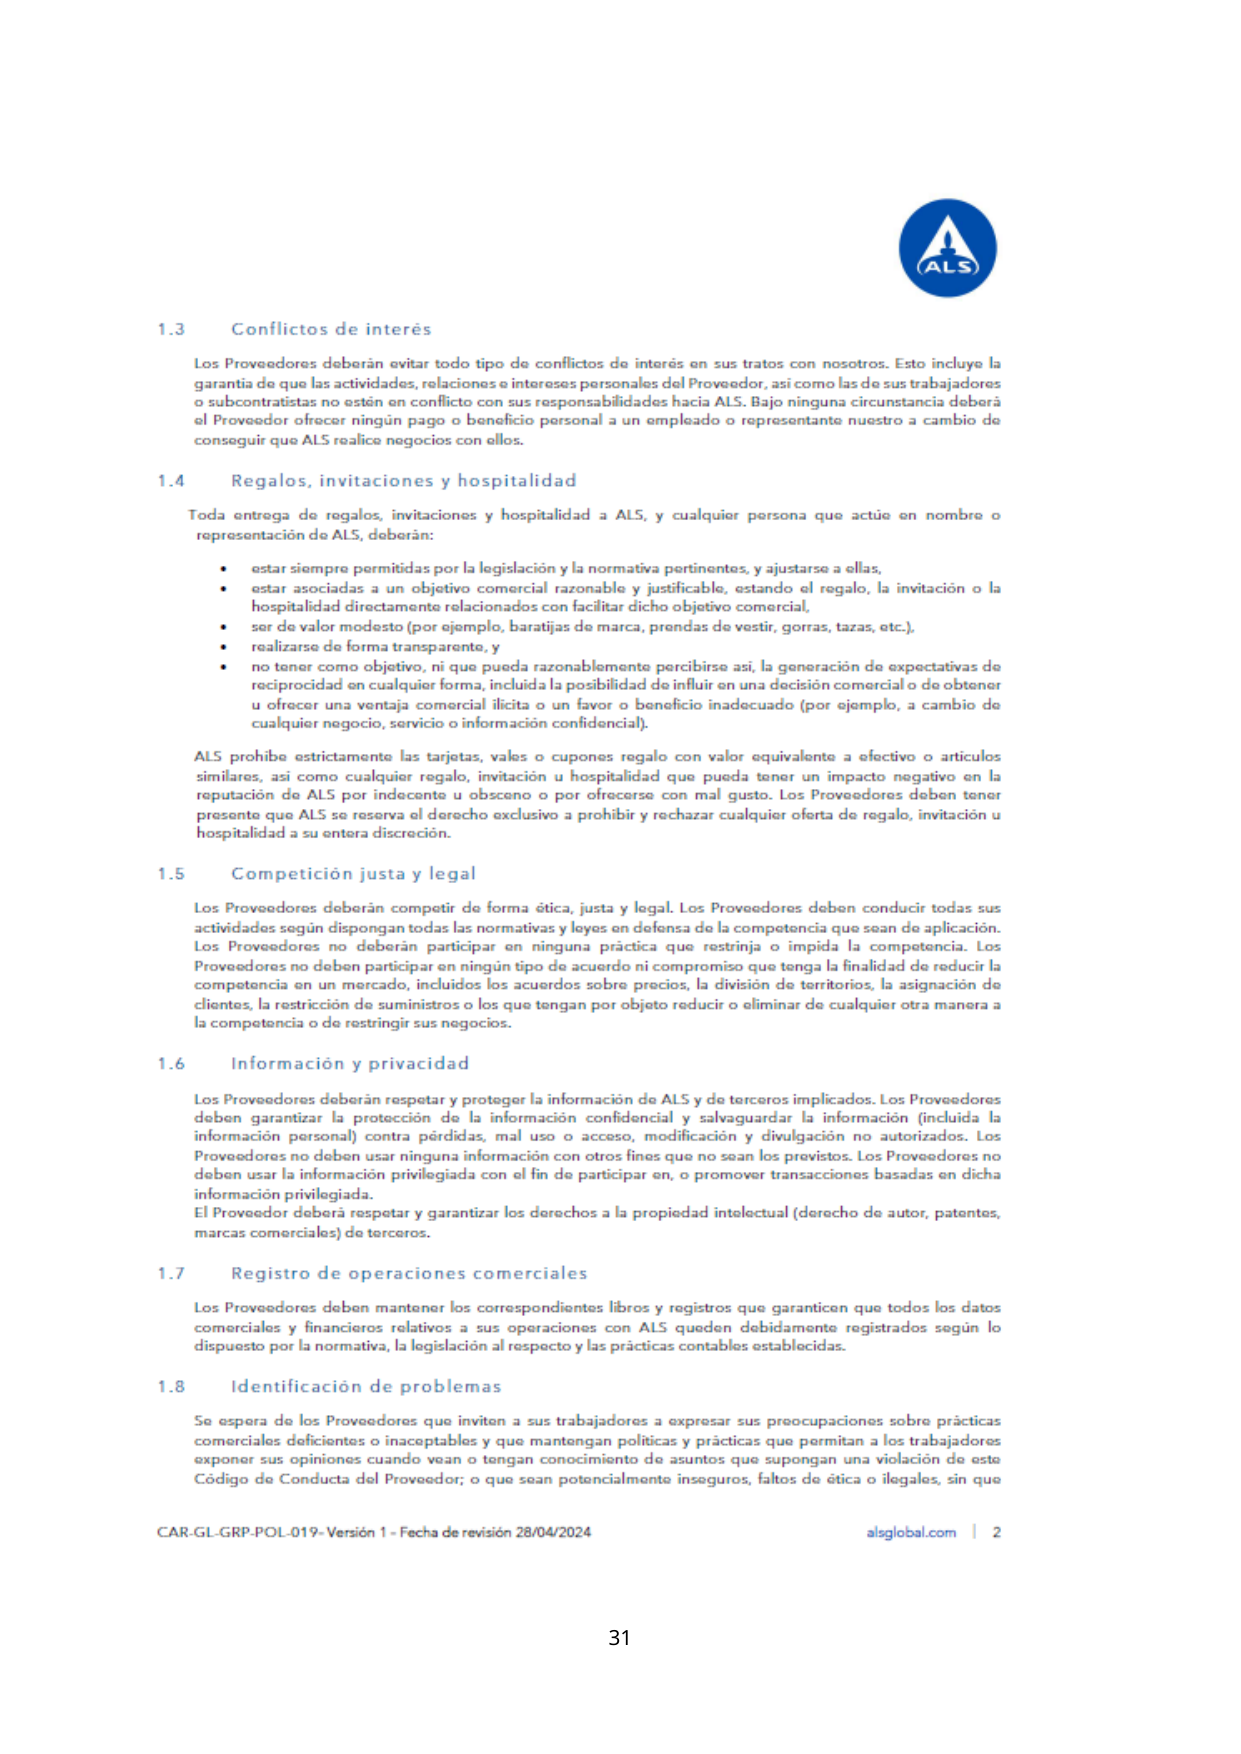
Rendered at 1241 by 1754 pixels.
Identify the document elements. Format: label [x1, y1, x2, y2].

picture [118, 177, 1026, 1584]
